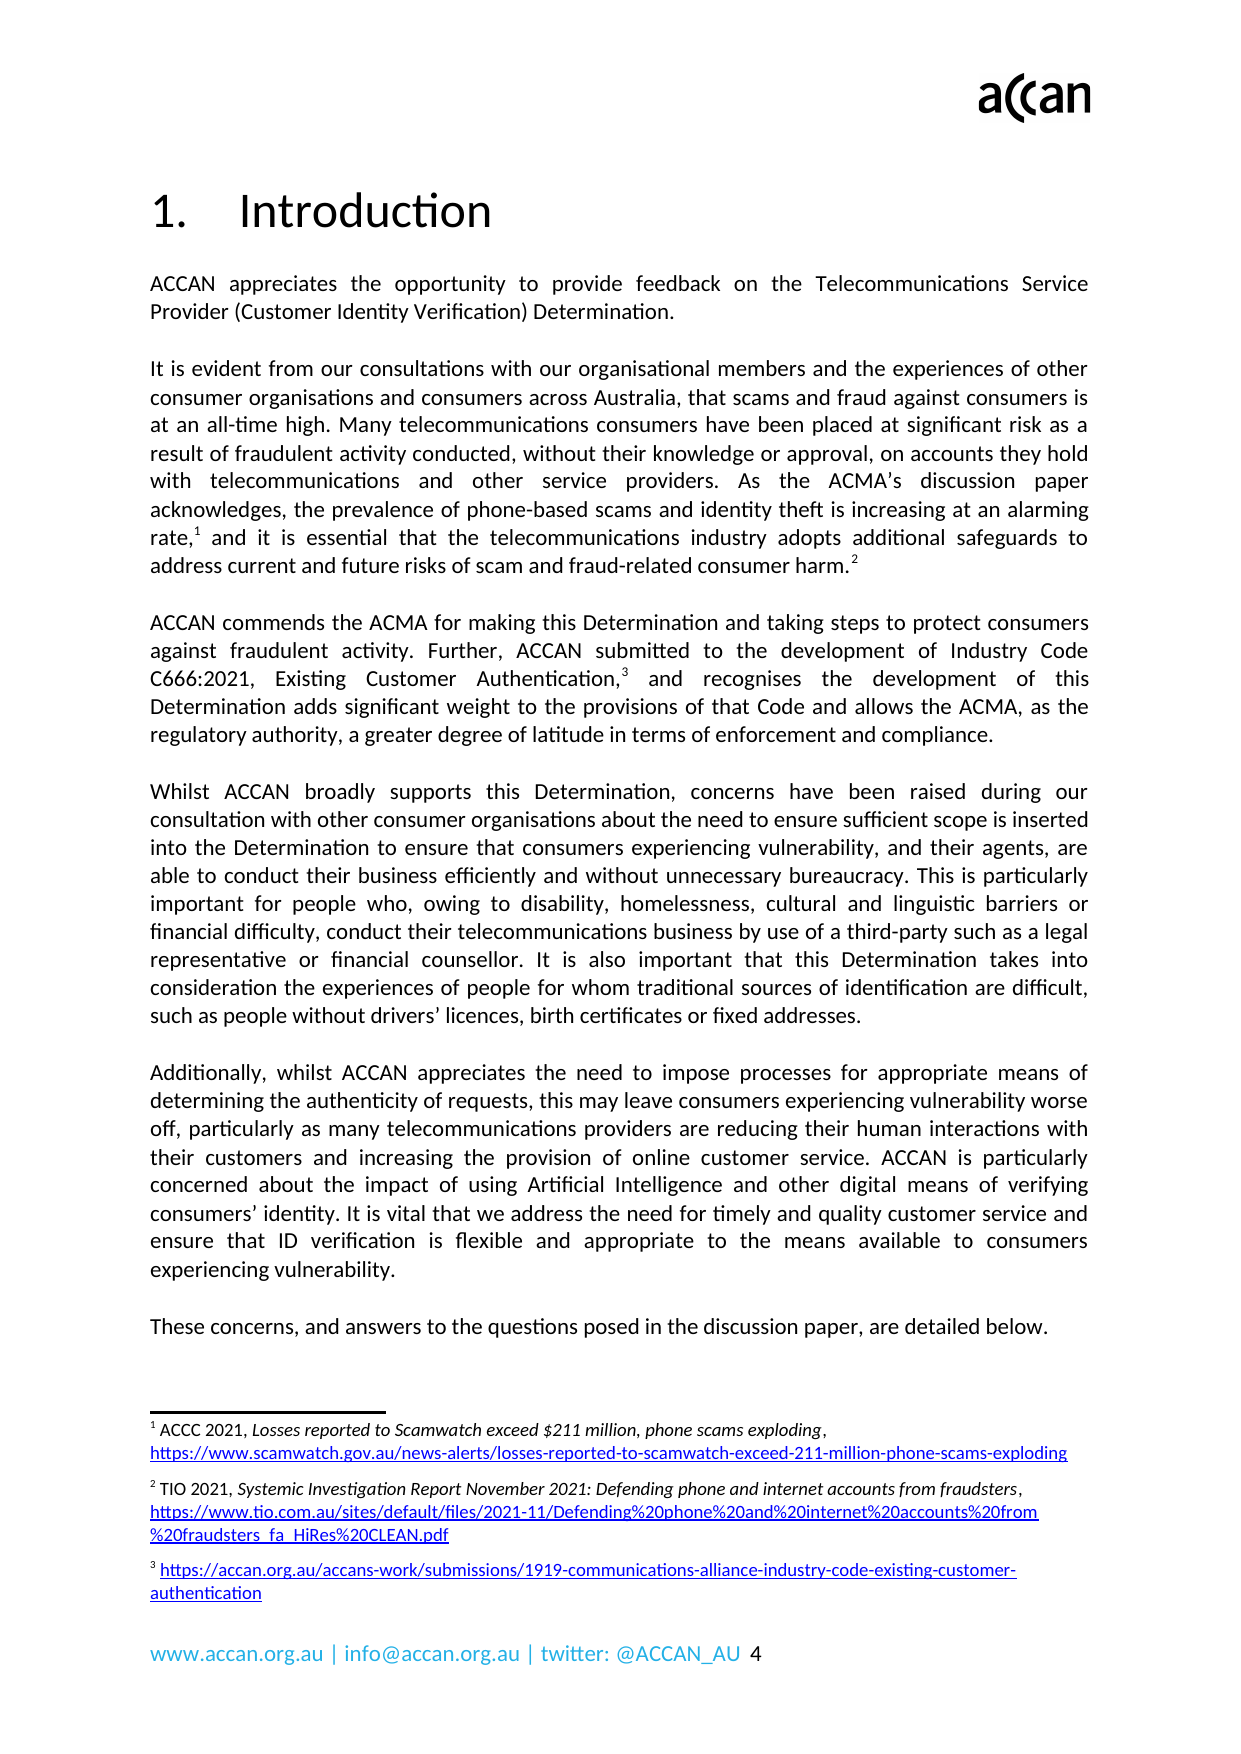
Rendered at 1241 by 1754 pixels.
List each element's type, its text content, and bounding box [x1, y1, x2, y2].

text These concerns, and answers to the questions posed in the discussion paper, are detailed below. [150, 1312, 1090, 1340]
subtitle Introduction [150, 179, 1090, 240]
text Whilst ACCAN broadly supports this Determination, concerns have been raised during our consultation with other consumer organisations about the need to ensure sufficient scope is inserted into the Determination to ensure that consumers experiencing vulnerability, and their agents, are able to conduct their business efficiently and without unnecessary bureaucracy. This is particularly important for people who, owing to disability, homelessness, cultural and linguistic barriers or financial difficulty, conduct their telecommunications business by use of a third-party such as a legal representative or financial counsellor. It is also important that this Determination takes into consideration the experiences of people for whom traditional sources of identification are difficult, such as people without drivers’ licences, birth certificates or fixed addresses. [150, 777, 1090, 1029]
text Additionally, whilst ACCAN appreciates the need to impose processes for appropriate means of determining the authenticity of requests, this may leave consumers experiencing vulnerability worse off, particularly as many telecommunications providers are reducing their human interactions with their customers and increasing the provision of online customer service. ACCAN is particularly concerned about the impact of using Artificial Intelligence and other digital means of verifying consumers’ identity. It is vital that we address the need for timely and quality customer service and ensure that ID verification is flexible and appropriate to the means available to consumers experiencing vulnerability. [150, 1058, 1090, 1283]
text ACCAN appreciates the opportunity to provide feedback on the Telecommunications Service Provider (Customer Identity Verification) Determination. [150, 269, 1090, 325]
text ACCAN commends the ACMA for making this Determination and taking steps to protect consumers against fraudulent activity. Further, ACCAN submitted to the development of Industry Code C666:2021, Existing Customer Authentication, and recognises the development of this Determination adds significant weight to the provisions of that Code and allows the ACMA, as the regulatory authority, a greater degree of latitude in terms of enforcement and compliance. [150, 608, 1090, 748]
picture [978, 73, 1091, 123]
text It is evident from our consultations with our organisational members and the experiences of other consumer organisations and consumers across Australia, that scams and fraud against consumers is at an all-time high. Many telecommunications consumers have been placed at significant risk as a result of fraudulent activity conducted, without their knowledge or approval, on accounts they hold with telecommunications and other service providers. As the ACMA’s discussion paper acknowledges, the prevalence of phone-based scams and identity theft is increasing at an alarming rate, and it is essential that the telecommunications industry adopts additional safeguards to address current and future risks of scam and fraud-related consumer harm. [150, 354, 1090, 579]
